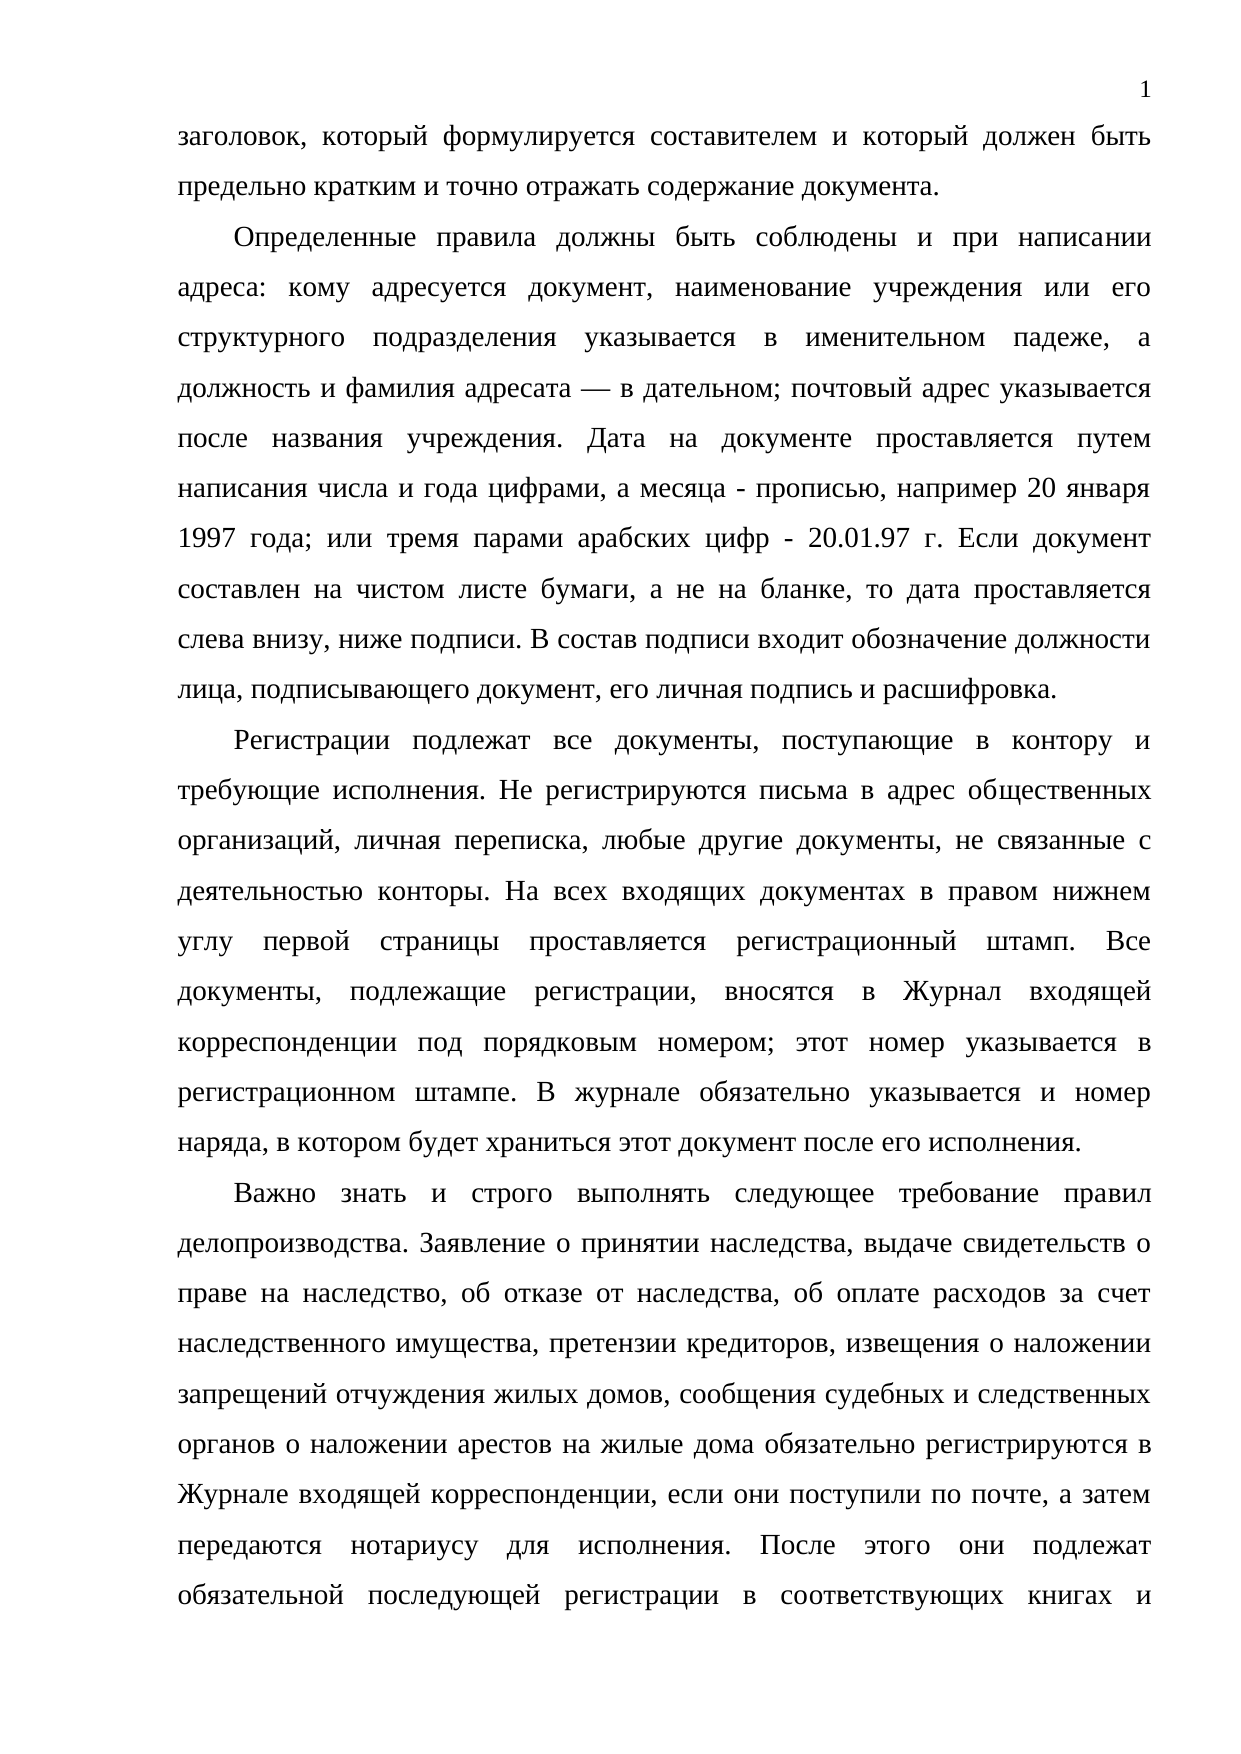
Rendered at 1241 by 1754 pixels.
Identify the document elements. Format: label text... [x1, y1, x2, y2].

text Определенные правила должны быть соблюдены и при написании адреса: кому адресуется документ, наименование учреждения или его структурного подразделения указывается в именительном падеже, а должность и фамилия адресата — в дательном; почтовый адрес указывается после названия учреждения. Дата на документе проставляется путем написания числа и года цифрами, а месяца - прописью, например 20 января 1997 года; или тремя парами арабских цифр - 20.01.97 г. Если документ составлен на чистом листе бумаги, а не на бланке, то дата проставляется слева внизу, ниже подписи. В состав подписи входит обозначение должности лица, подписывающего документ, его личная подпись и расшифровка. [177, 219, 1152, 705]
text Регистрации подлежат все документы, поступающие в контору и требующие исполнения. Не регистрируются письма в адрес общественных организаций, личная переписка, любые другие документы, не связанные с деятельностью конторы. На всех входящих документах в правом нижнем углу первой страницы проставляется регистрационный штамп. Все документы, подлежащие регистрации, вносятся в Журнал входящей корреспонденции под порядковым номером; этот номер указывается в регистрационном штампе. В журнале обязательно указывается и номер наряда, в котором будет храниться этот документ после его исполнения. [177, 722, 1152, 1158]
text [177, 118, 1152, 202]
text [177, 1175, 1152, 1611]
